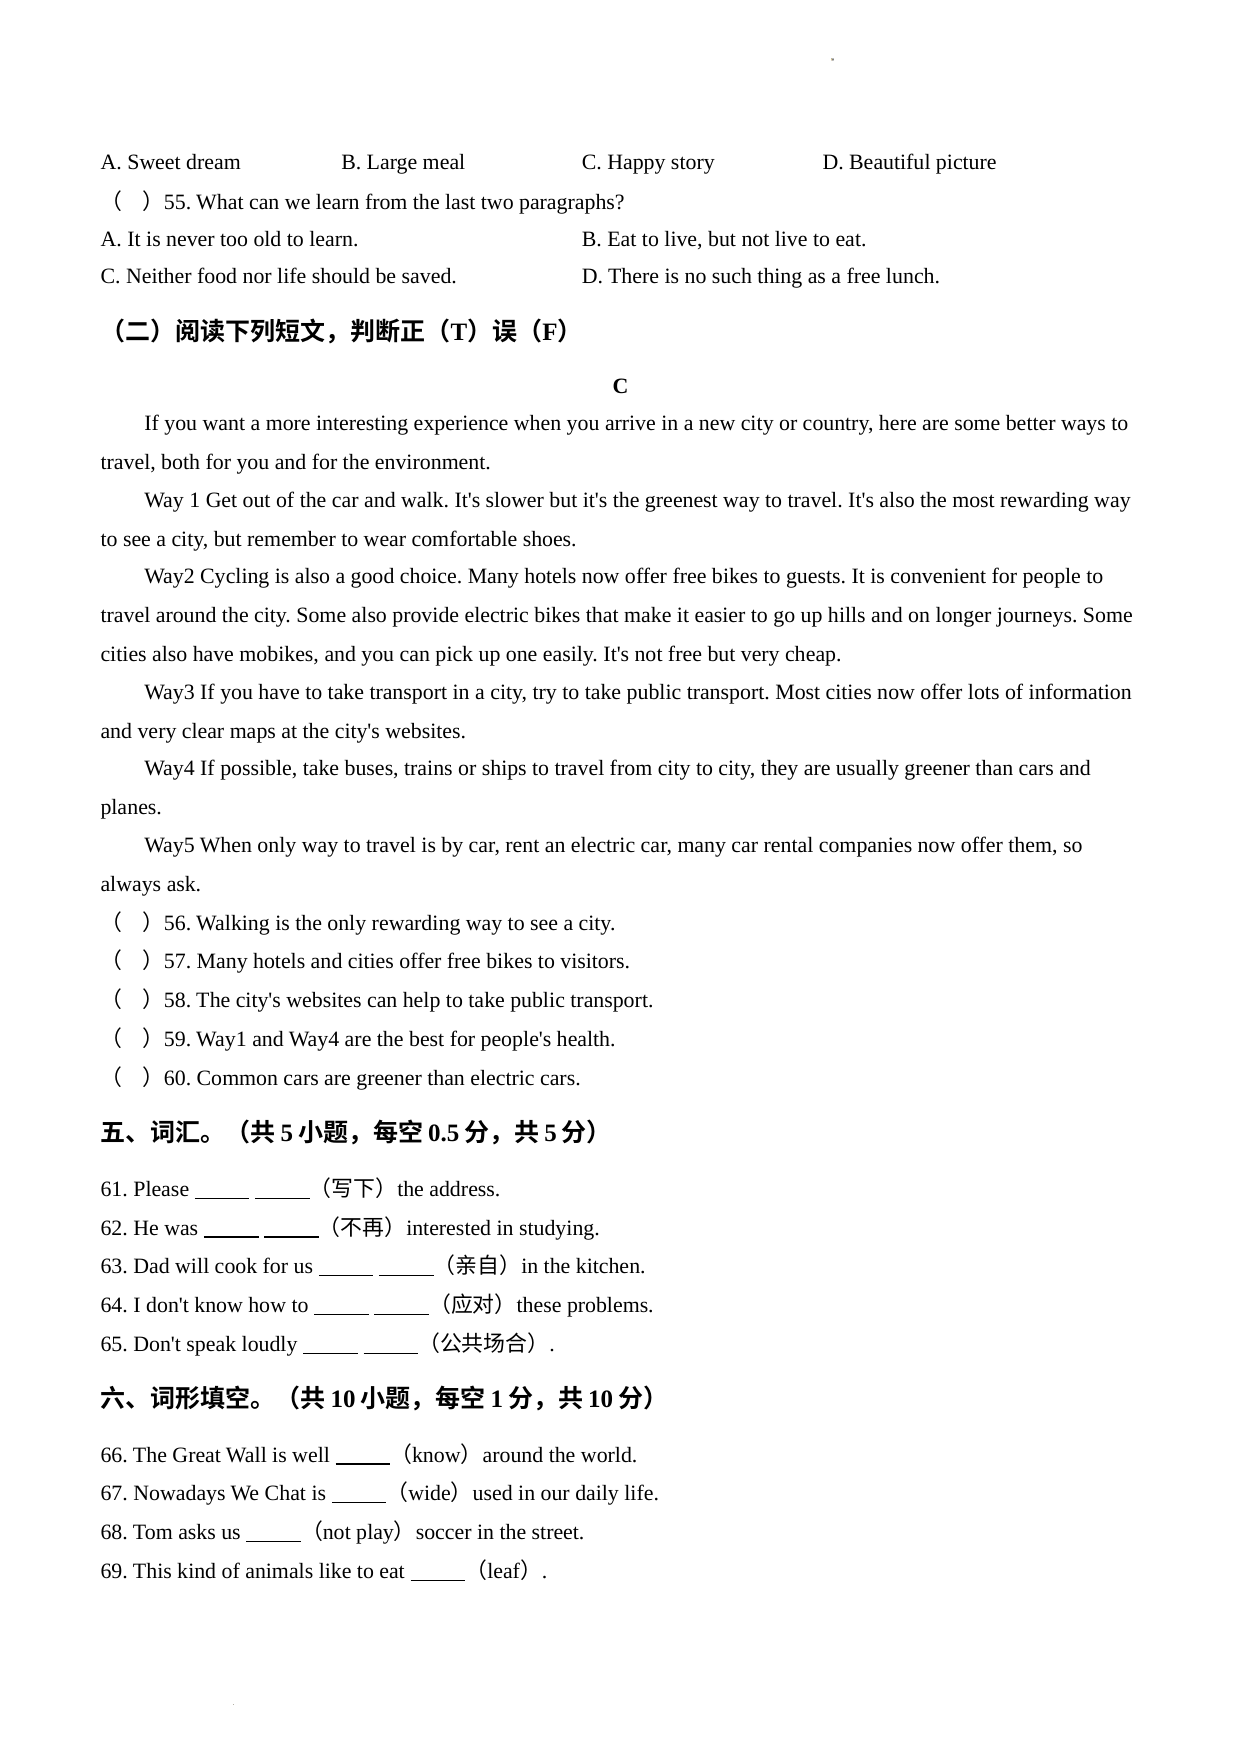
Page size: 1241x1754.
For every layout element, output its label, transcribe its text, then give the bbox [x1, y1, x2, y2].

text （ ）56. Walking is the only rewarding way to see a city. [100, 904, 1140, 937]
text （ ）60. Common cars are greener than electric cars. [100, 1059, 1140, 1092]
text 67. Nowadays We Chat is （wide）used in our daily life. [100, 1475, 1140, 1507]
text （二）阅读下列短文，判断正（T）误（F） [100, 297, 1140, 362]
text Way 1 Get out of the car and walk. It's slower but it's the greenest way to travel. It's also the most rewarding way to see a city, but remember to wear comfortable shoes. [100, 483, 1140, 554]
text 64. I don't know how to （应对）these problems. [100, 1287, 1140, 1319]
text （ ）59. Way1 and Way4 are the best for people's health. [100, 1021, 1140, 1053]
text 69. This kind of animals like to eat （leaf）. [100, 1552, 1140, 1585]
text If you want a more interesting experience when you arrive in a new city or country, here are some better ways to travel, both for you and for the environment. [100, 407, 1140, 478]
text 五、词汇。（共5小题，每空0.5分，共5分） [100, 1098, 1140, 1163]
text 62. He was （不再）interested in studying. [100, 1209, 1140, 1242]
text 66. The Great Wall is well （know）around the world. [100, 1436, 1140, 1469]
text 65. Don't speak loudly （公共场合）. [100, 1325, 1140, 1358]
text （ ）58. The city's websites can help to take public transport. [100, 982, 1140, 1014]
text A. Sweet dream B. Large meal C. Happy story D. Beautiful picture [100, 146, 1140, 178]
text 63. Dad will cook for us （亲自）in the kitchen. [100, 1248, 1140, 1280]
text （ ）55. What can we learn from the last two paragraphs? [100, 183, 1140, 216]
text 六、词形填空。（共10小题，每空1分，共10分） [100, 1364, 1140, 1429]
text Way4 If possible, take buses, trains or ships to travel from city to city, they are usually greener than cars and planes. [100, 751, 1140, 823]
text （ ）57. Many hotels and cities offer free bikes to visitors. [100, 943, 1140, 976]
text C [100, 369, 1140, 402]
text 61. Please （写下）the address. [100, 1170, 1140, 1203]
text C. Neither food nor life should be saved. D. There is no such thing as a free lunch. [100, 259, 1140, 292]
text Way3 If you have to take transport in a city, try to take public transport. Most cities now offer lots of information and very clear maps at the city's websites. [100, 675, 1140, 746]
text A. It is never too old to learn. B. Eat to live, but not live to eat. [100, 222, 1140, 254]
text 68. Tom asks us （not play）soccer in the street. [100, 1514, 1140, 1546]
text Way5 When only way to travel is by car, rent an electric car, many car rental companies now offer them, so always ask. [100, 828, 1140, 899]
text Way2 Cycling is also a good choice. Many hotels now offer free bikes to guests. It is convenient for people to travel around the city. Some also provide electric bikes that make it easier to go up hills and on longer journeys. Some cities also have mobikes, and you can pick up one easily. It's not free but very cheap. [100, 559, 1140, 670]
